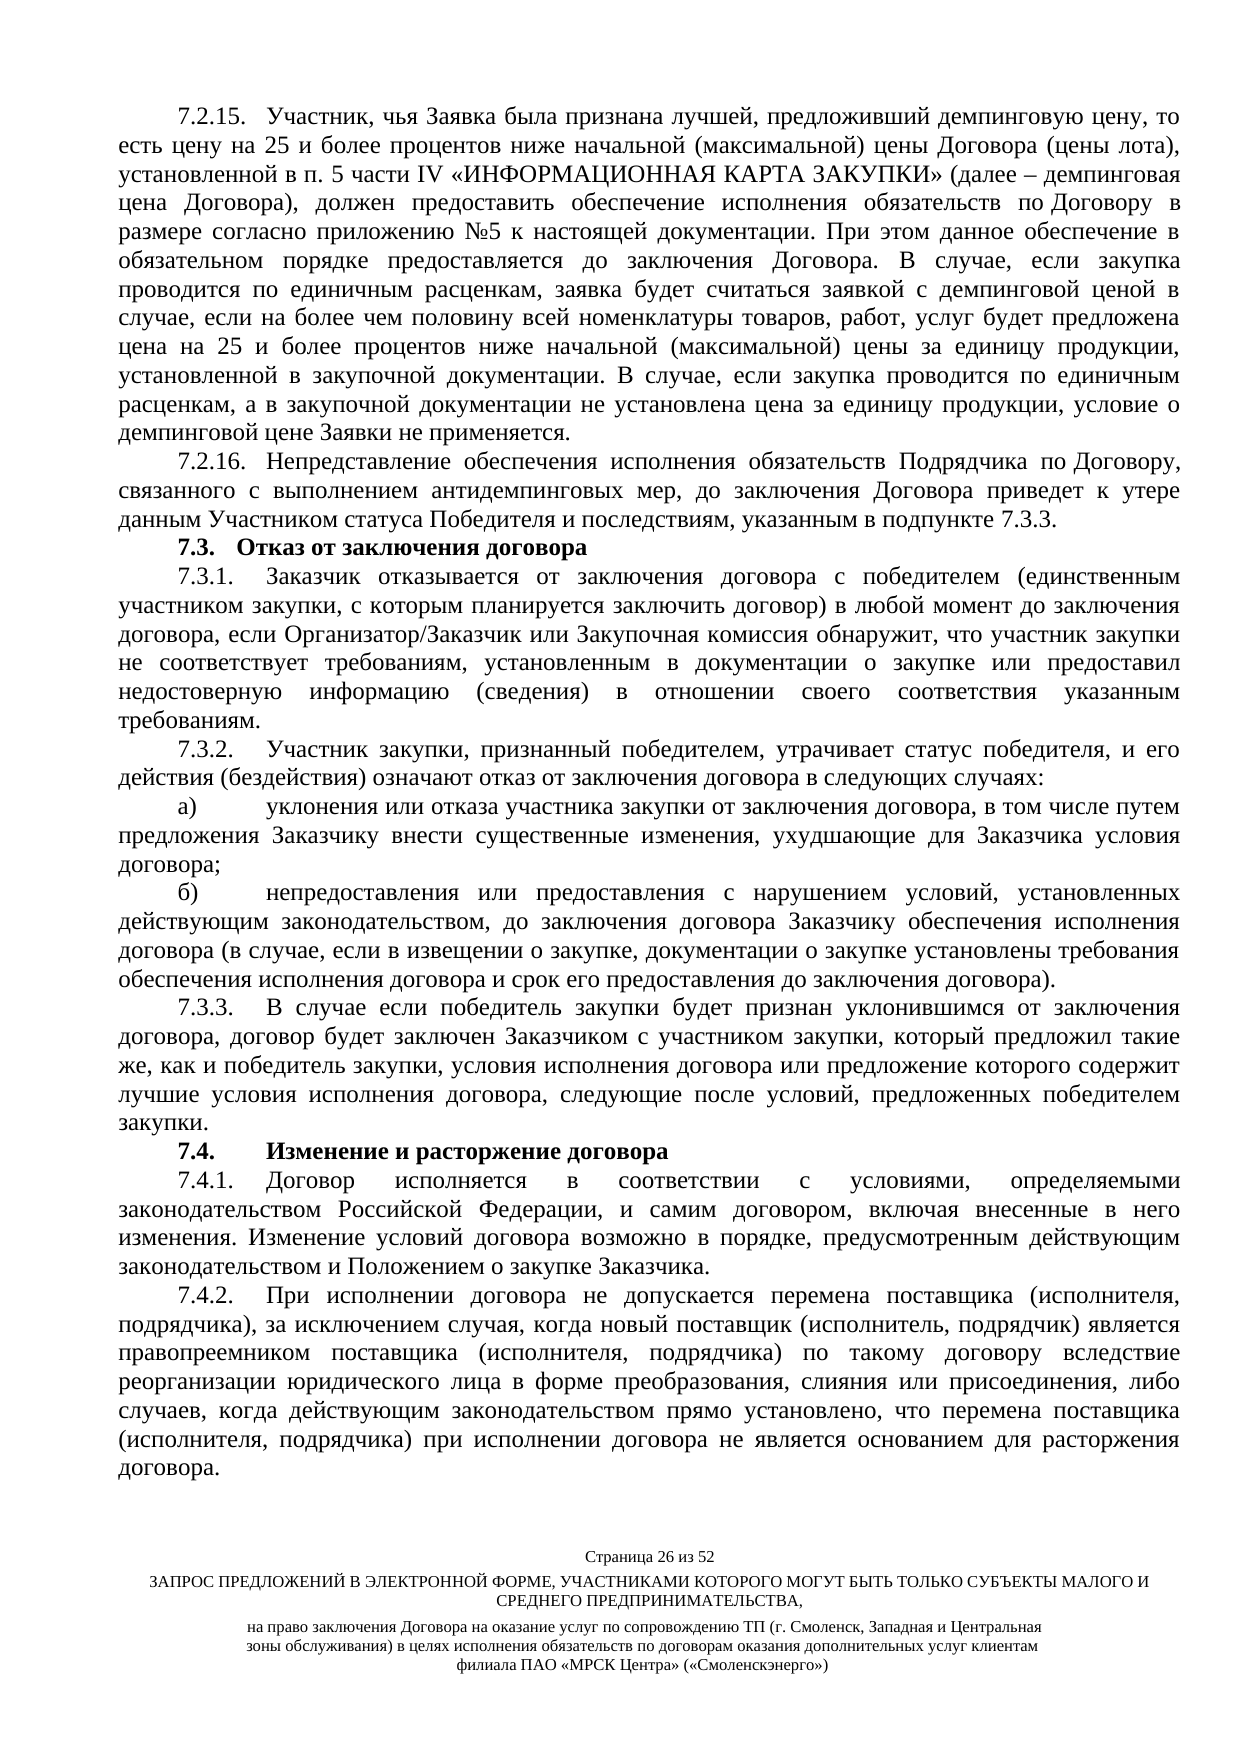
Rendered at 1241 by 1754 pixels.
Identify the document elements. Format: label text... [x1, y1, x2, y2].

subtitle Договор исполняется в соответствии с условиями, определяемыми законодательством Российской Федерации, и самим договором, включая внесенные в него изменения. Изменение условий договора возможно в порядке, предусмотренным действующим законодательством и Положением о закупке Заказчика. [118, 1165, 1181, 1280]
subtitle Отказ от заключения договора [118, 532, 1181, 561]
subtitle Участник, чья Заявка была признана лучшей, предложивший демпинговую цену, то есть цену на 25 и более процентов ниже начальной (максимальной) цены Договора (цены лота), установленной в п. 5 части IV «ИНФОРМАЦИОННАЯ КАРТА ЗАКУПКИ» (далее – демпинговая цена Договора), должен предоставить обеспечение исполнения обязательств по Договору в размере согласно приложению №5 к настоящей документации. При этом данное обеспечение в обязательном порядке предоставляется до заключения Договора. В случае, если закупка проводится по единичным расценкам, заявка будет считаться заявкой с демпинговой ценой в случае, если на более чем половину всей номенклатуры товаров, работ, услуг будет предложена цена на 25 и более процентов ниже начальной (максимальной) цены за единицу продукции, установленной в закупочной документации. В случае, если закупка проводится по единичным расценкам, а в закупочной документации не установлена цена за единицу продукции, условие о демпинговой цене Заявки не применяется. [118, 101, 1181, 446]
subtitle Непредставление обеспечения исполнения обязательств Подрядчика по Договору, связанного с выполнением антидемпинговых мер, до заключения Договора приведет к утере данным Участником статуса Победителя и последствиям, указанным в подпункте 7.3.3. [118, 446, 1181, 532]
list уклонения или отказа участника закупки от заключения договора, в том числе путем предложения Заказчику внести существенные изменения, ухудшающие для Заказчика условия договора; [118, 791, 1181, 877]
list непредоставления или предоставления с нарушением условий, установленных действующим законодательством, до заключения договора Заказчику обеспечения исполнения договора (в случае, если в извещении о закупке, документации о закупке установлены требования обеспечения исполнения договора и срок его предоставления до заключения договора). [118, 877, 1181, 992]
subtitle При исполнении договора не допускается перемена поставщика (исполнителя, подрядчика), за исключением случая, когда новый поставщик (исполнитель, подрядчик) является правопреемником поставщика (исполнителя, подрядчика) по такому договору вследствие реорганизации юридического лица в форме преобразования, слияния или присоединения, либо случаев, когда действующим законодательством прямо установлено, что перемена поставщика (исполнителя, подрядчика) при исполнении договора не является основанием для расторжения договора. [118, 1280, 1181, 1481]
list Заказчик отказывается от заключения договора с победителем (единственным участником закупки, с которым планируется заключить договор) в любой момент до заключения договора, если Организатор/Заказчик или Закупочная комиссия обнаружит, что участник закупки не соответствует требованиям, установленным в документации о закупке или предоставил недостоверную информацию (сведения) в отношении своего соответствия указанным требованиям. [118, 561, 1181, 734]
list В случае если победитель закупки будет признан уклонившимся от заключения договора, договор будет заключен Заказчиком с участником закупки, который предложил такие же, как и победитель закупки, условия исполнения договора или предложение которого содержит лучшие условия исполнения договора, следующие после условий, предложенных победителем закупки. [118, 992, 1181, 1136]
subtitle Изменение и расторжение договора [118, 1136, 1181, 1165]
list Участник закупки, признанный победителем, утрачивает статус победителя, и его действия (бездействия) означают отказ от заключения договора в следующих случаях: [118, 734, 1181, 791]
